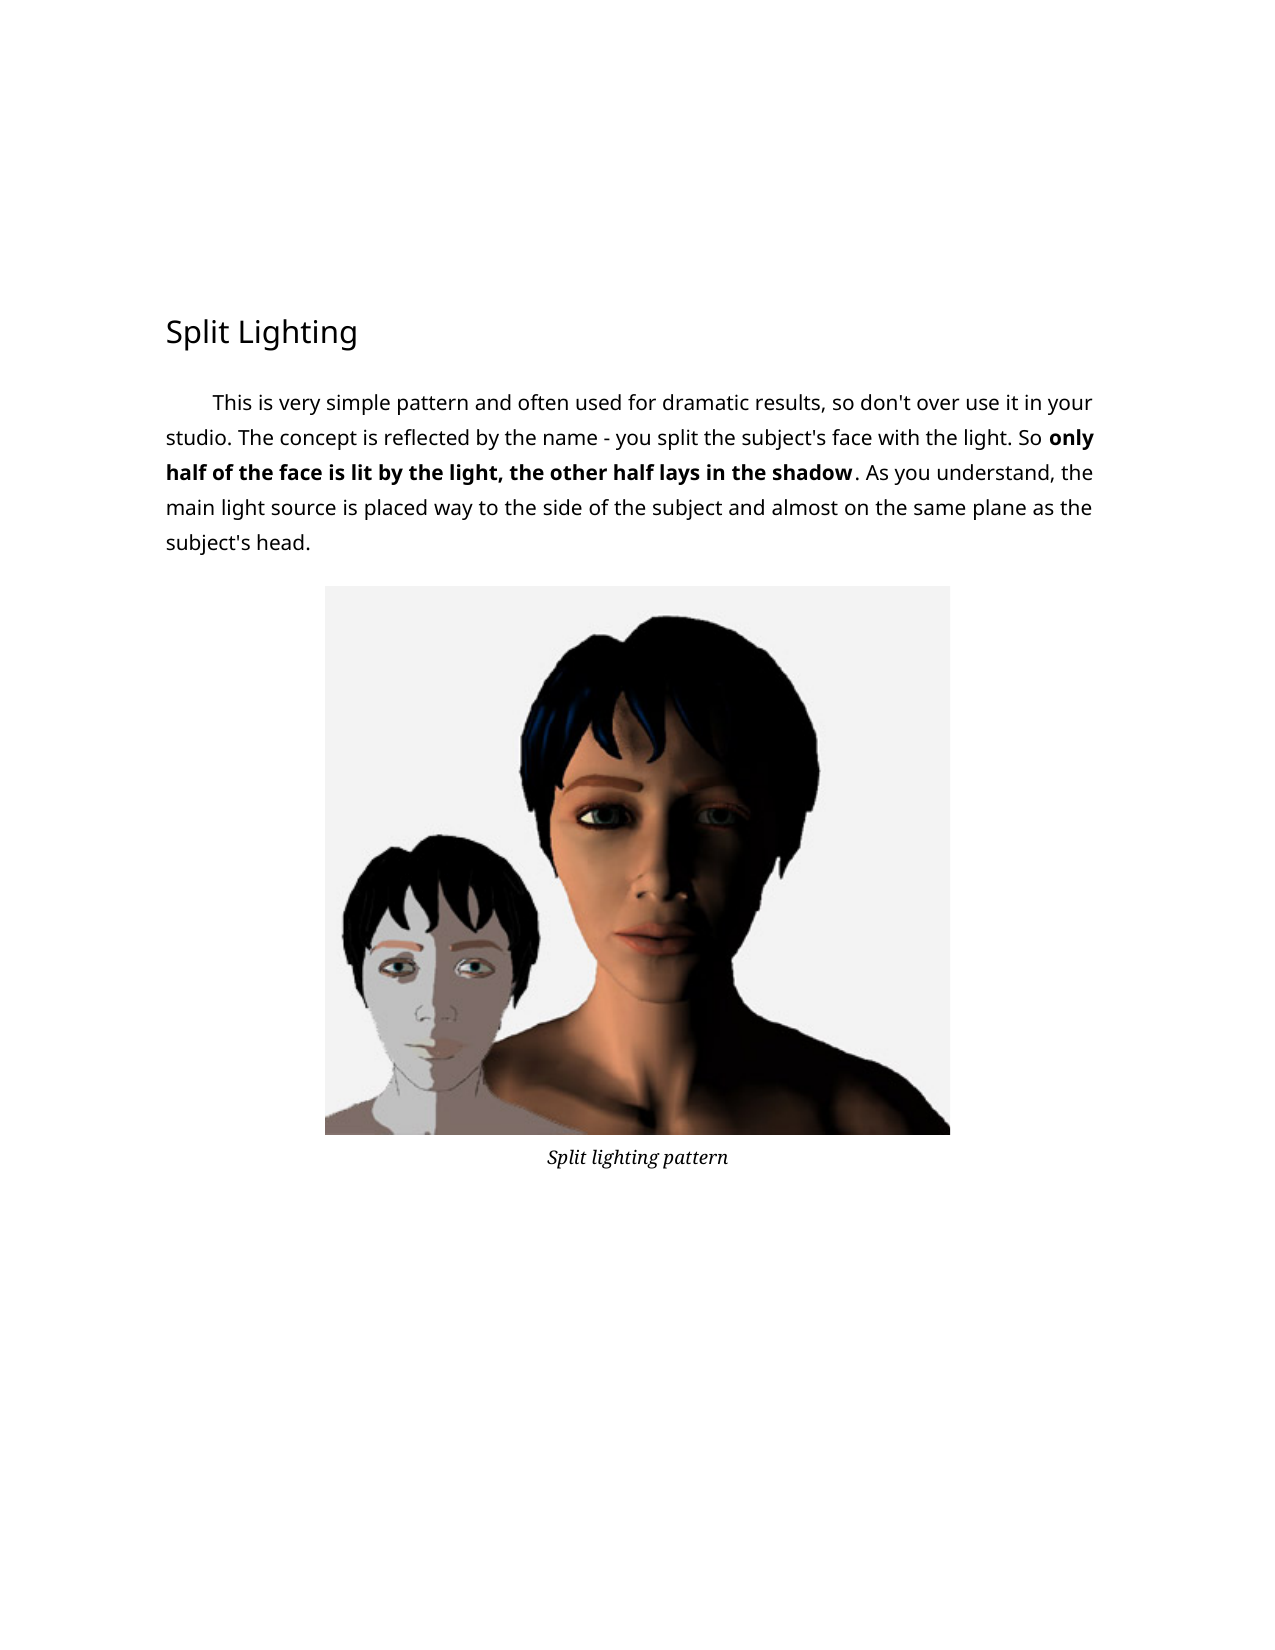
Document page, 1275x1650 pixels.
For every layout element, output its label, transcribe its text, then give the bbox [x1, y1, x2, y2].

text Split Lighting [166, 310, 1094, 353]
text Split lighting pattern [150, 1134, 1125, 1169]
picture [325, 586, 951, 1135]
text This is very simple pattern and often used for dramatic results, so don't over use it in your studio. The concept is reflected by the name - you split the subject's face with the light. So only half of the face is lit by the light, the other half lays in the shadow. As you understand, the main light source is placed way to the side of the subject and almost on the same plane as the subject's head. [166, 382, 1094, 557]
